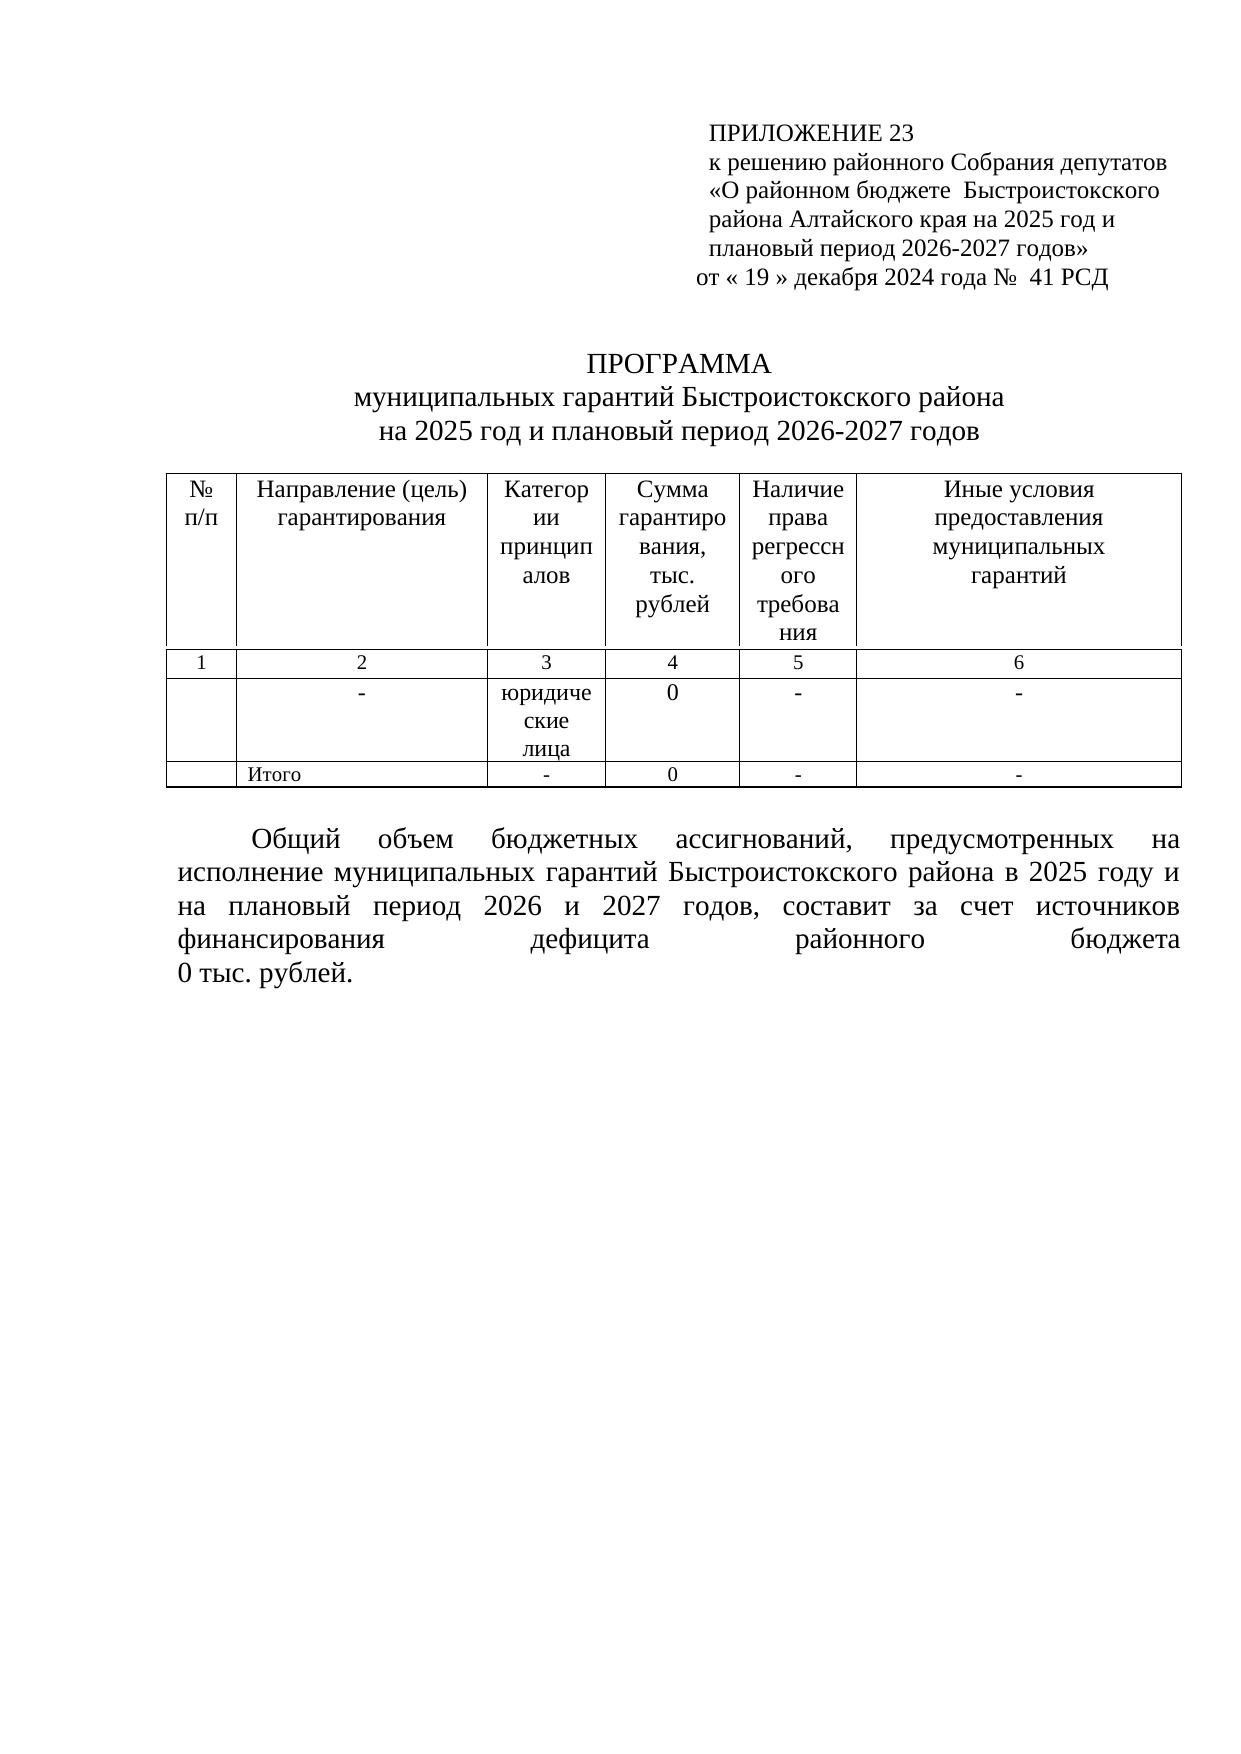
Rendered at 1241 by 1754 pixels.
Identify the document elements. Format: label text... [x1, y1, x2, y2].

table_header 6 [857, 650, 1181, 677]
text к решению районного Собрания депутатов «О районном бюджете Быстроистокского района Алтайского края на 2025 год и плановый период 2026-2027 годов» [709, 147, 1181, 262]
text от « 19 » декабря 2024 года № 41 РСД [177, 262, 1171, 291]
text муниципальных гарантий Быстроистокского района [177, 379, 1181, 413]
table_cell [167, 679, 236, 761]
table_header 4 [606, 650, 739, 677]
table_cell - [488, 762, 605, 786]
table_cell - [857, 679, 1181, 761]
table_cell 0 [606, 762, 739, 786]
table_cell - [857, 762, 1181, 786]
table_header 5 [740, 650, 856, 677]
table_cell - [237, 679, 487, 761]
table_header 1 [167, 650, 236, 677]
table_cell 0 [606, 679, 739, 761]
table_header 3 [488, 650, 605, 677]
table_header Направление (цель) гарантирования [237, 474, 487, 646]
table_cell - [740, 679, 856, 761]
table_cell [167, 762, 236, 786]
table_cell юридические лица [488, 679, 605, 761]
table_cell Итого [237, 762, 487, 786]
table_cell - [740, 762, 856, 786]
table_header Иные условия предоставления муниципальных гарантий [857, 474, 1181, 646]
table_header 2 [237, 650, 487, 677]
text ПРИЛОЖЕНИЕ 23 [709, 118, 1181, 147]
table_header Категории принципалов [488, 474, 605, 646]
table_header Наличие права регрессного требования [740, 474, 856, 646]
text ПРОГРАММА [177, 346, 1181, 379]
table_header № п/п [167, 474, 236, 646]
text Общий объем бюджетных ассигнований, предусмотренных на исполнение муниципальных гарантий Быстроистокского района в 2025 году и на плановый период 2026 и 2027 годов, составит за счет источников финансирования дефицита районного бюджета 0 тыс. рублей. [177, 821, 1181, 989]
table_header Сумма гарантирования, тыс. рублей [606, 474, 739, 646]
text на 2025 год и плановый период 2026-2027 годов [177, 413, 1181, 446]
